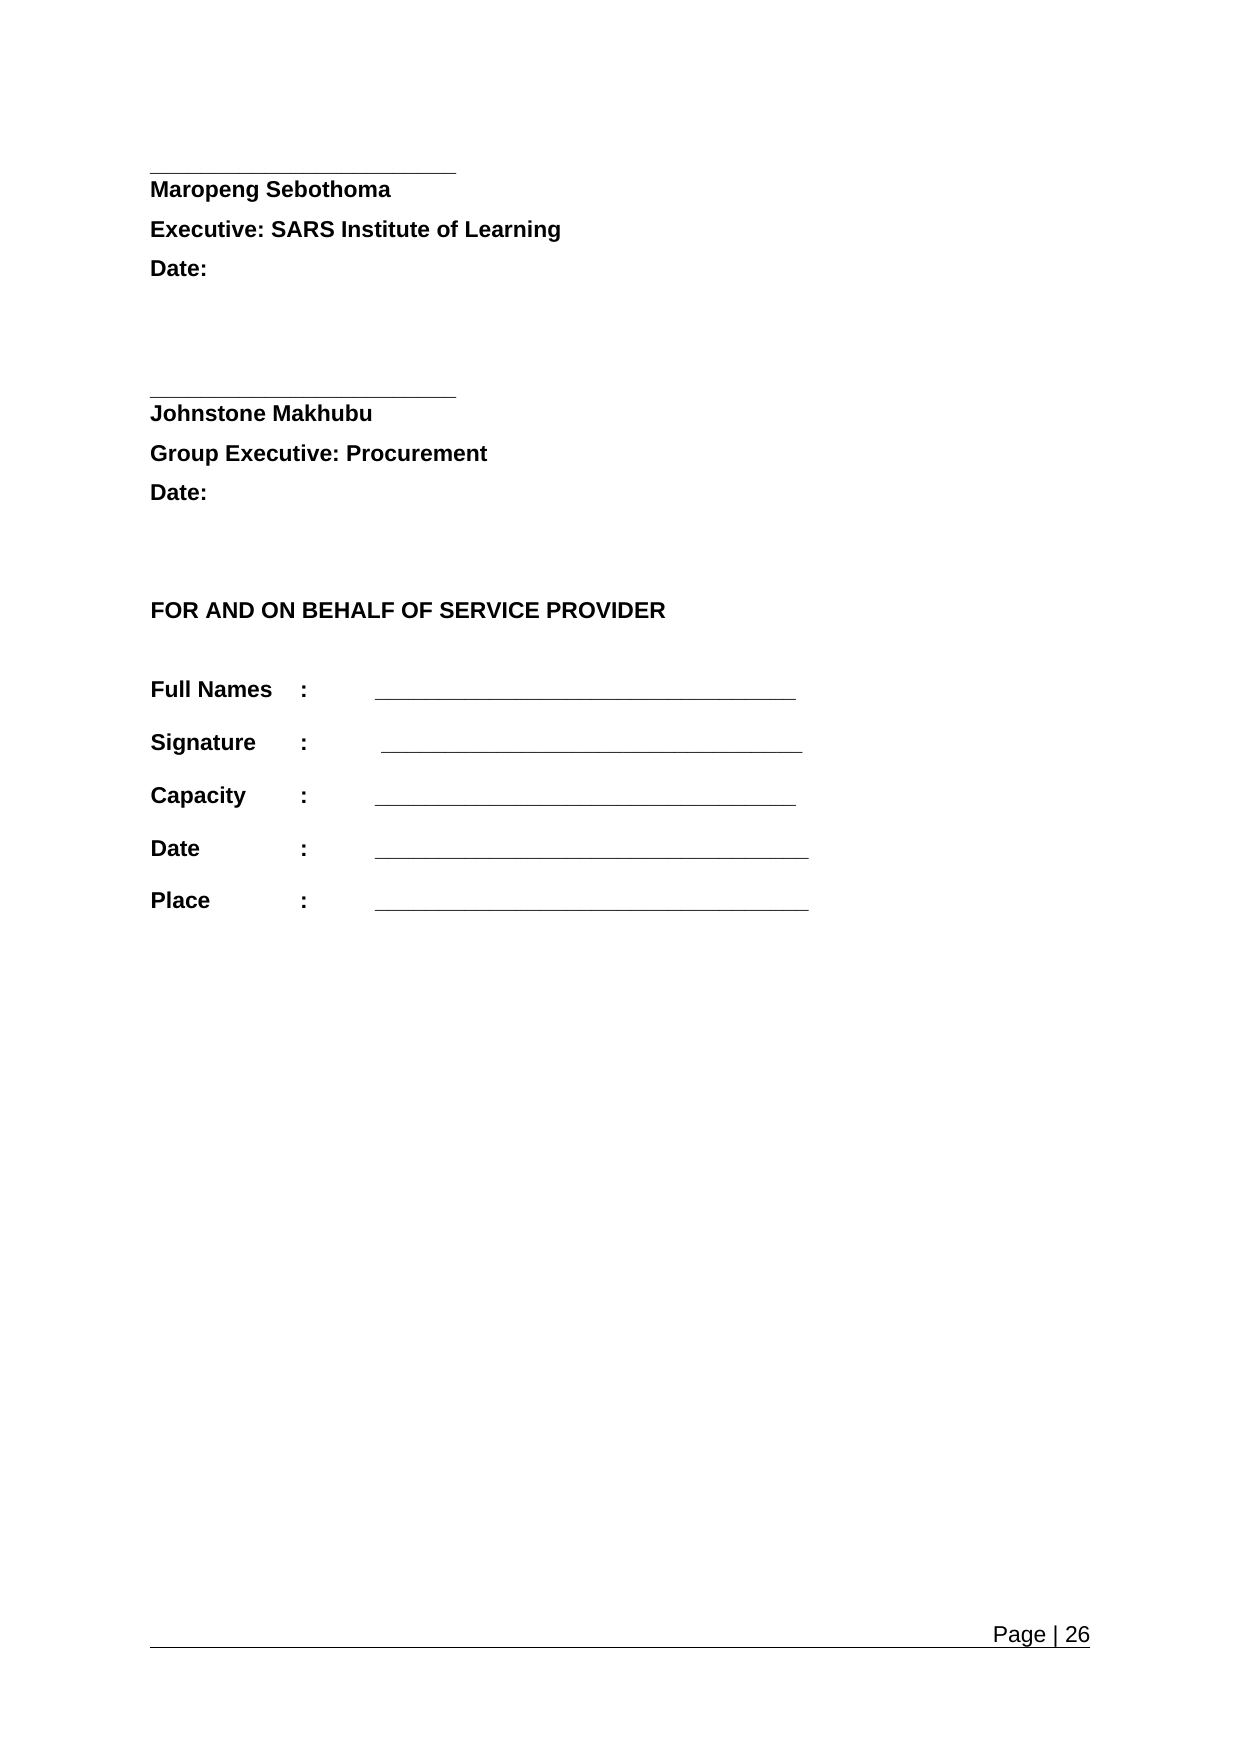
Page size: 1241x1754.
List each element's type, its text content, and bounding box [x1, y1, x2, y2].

text Signature : _________________________________ [150, 729, 1090, 756]
text Date: [150, 255, 1090, 282]
text Maropeng Sebothoma [150, 176, 1090, 203]
text ________________________ [150, 374, 1090, 400]
text Date: [150, 479, 1090, 505]
text Johnstone Makhubu [150, 400, 1090, 426]
text Executive: SARS Institute of Learning [150, 216, 1090, 242]
text Full Names : _________________________________ [150, 676, 1090, 703]
text ________________________ [150, 150, 1090, 176]
text Date : __________________________________ [150, 834, 1090, 861]
text Group Executive: Procurement [150, 439, 1090, 466]
text Capacity : _________________________________ [150, 782, 1090, 808]
text FOR AND ON BEHALF OF SERVICE PROVIDER [150, 597, 1090, 624]
text Place : __________________________________ [150, 887, 1090, 914]
